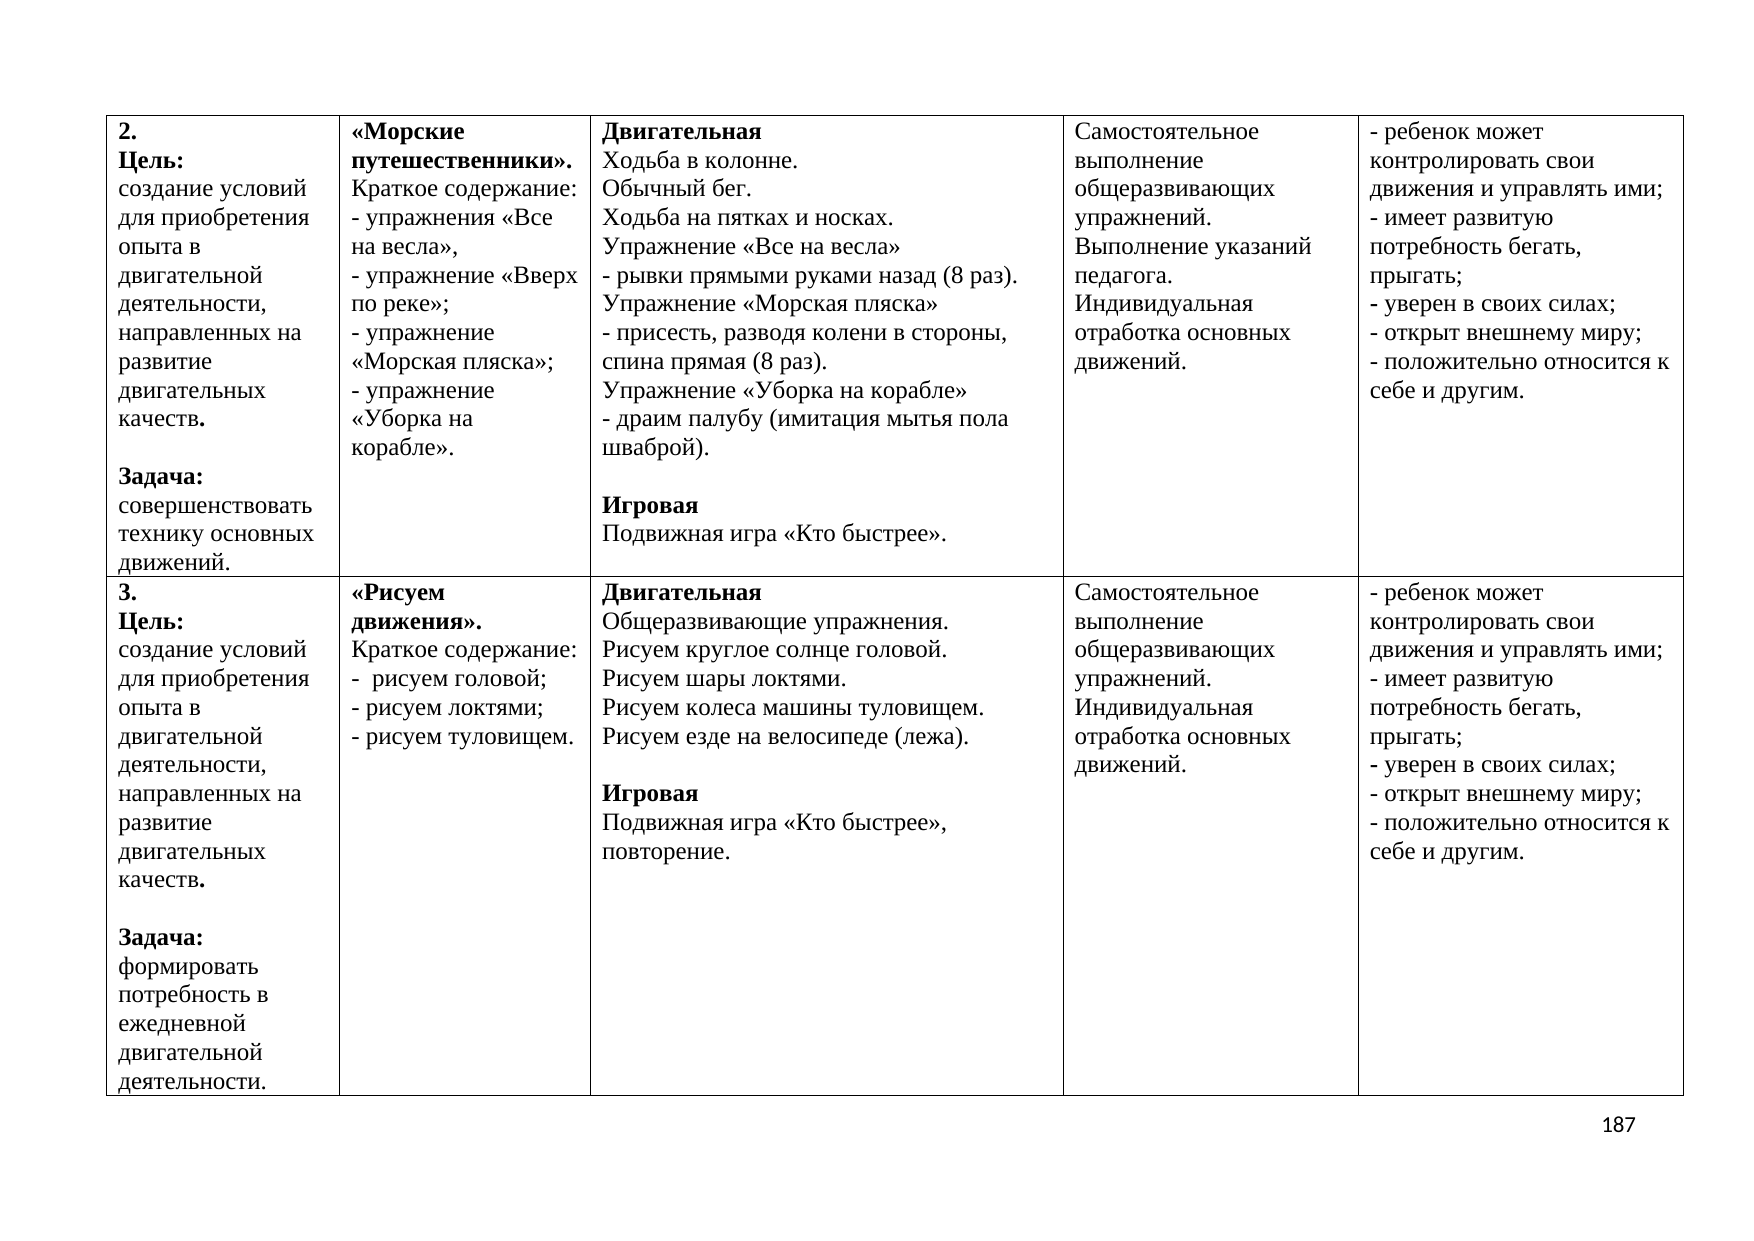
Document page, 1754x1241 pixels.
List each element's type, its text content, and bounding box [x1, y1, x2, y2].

table_header - ребенок может контролировать свои движения и управлять ими; - имеет развитую потребность бегать, прыгать; - уверен в своих силах; - открыт внешнему миру; - положительно относится к себе и другим. [1359, 116, 1683, 576]
table_header «Морские путешественники». Краткое содержание: - упражнения «Все на весла», - упражнение «Вверх по реке»; - упражнение «Морская пляска»; - упражнение «Уборка на корабле». [340, 116, 590, 576]
table_cell Двигательная Общеразвивающие упражнения. Рисуем круглое солнце головой. Рисуем шары локтями. Рисуем колеса машины туловищем. Рисуем езде на велосипеде (лежа). Игровая Подвижная игра «Кто быстрее», повторение. [591, 577, 1063, 1094]
table_cell 3. Цель: создание условий для приобретения опыта в двигательной деятельности, направленных на развитие двигательных качеств. Задача: формировать потребность в ежедневной двигательной деятельности. [107, 577, 339, 1094]
table_header Двигательная Ходьба в колонне. Обычный бег. Ходьба на пятках и носках. Упражнение «Все на весла» - рывки прямыми руками назад (8 раз). Упражнение «Морская пляска» - присесть, разводя колени в стороны, спина прямая (8 раз). Упражнение «Уборка на корабле» - драим палубу (имитация мытья пола шваброй). Игровая Подвижная игра «Кто быстрее». [591, 116, 1063, 576]
table_cell Самостоятельное выполнение общеразвивающих упражнений. Индивидуальная отработка основных движений. [1064, 577, 1358, 1094]
table_header Самостоятельное выполнение общеразвивающих упражнений. Выполнение указаний педагога. Индивидуальная отработка основных движений. [1064, 116, 1358, 576]
table_header 2. Цель: создание условий для приобретения опыта в двигательной деятельности, направленных на развитие двигательных качеств. Задача: совершенствовать технику основных движений. [107, 116, 339, 576]
table_cell - ребенок может контролировать свои движения и управлять ими; - имеет развитую потребность бегать, прыгать; - уверен в своих силах; - открыт внешнему миру; - положительно относится к себе и другим. [1359, 577, 1683, 1094]
table_cell «Рисуем движения». Краткое содержание: - рисуем головой; - рисуем локтями; - рисуем туловищем. [340, 577, 590, 1094]
